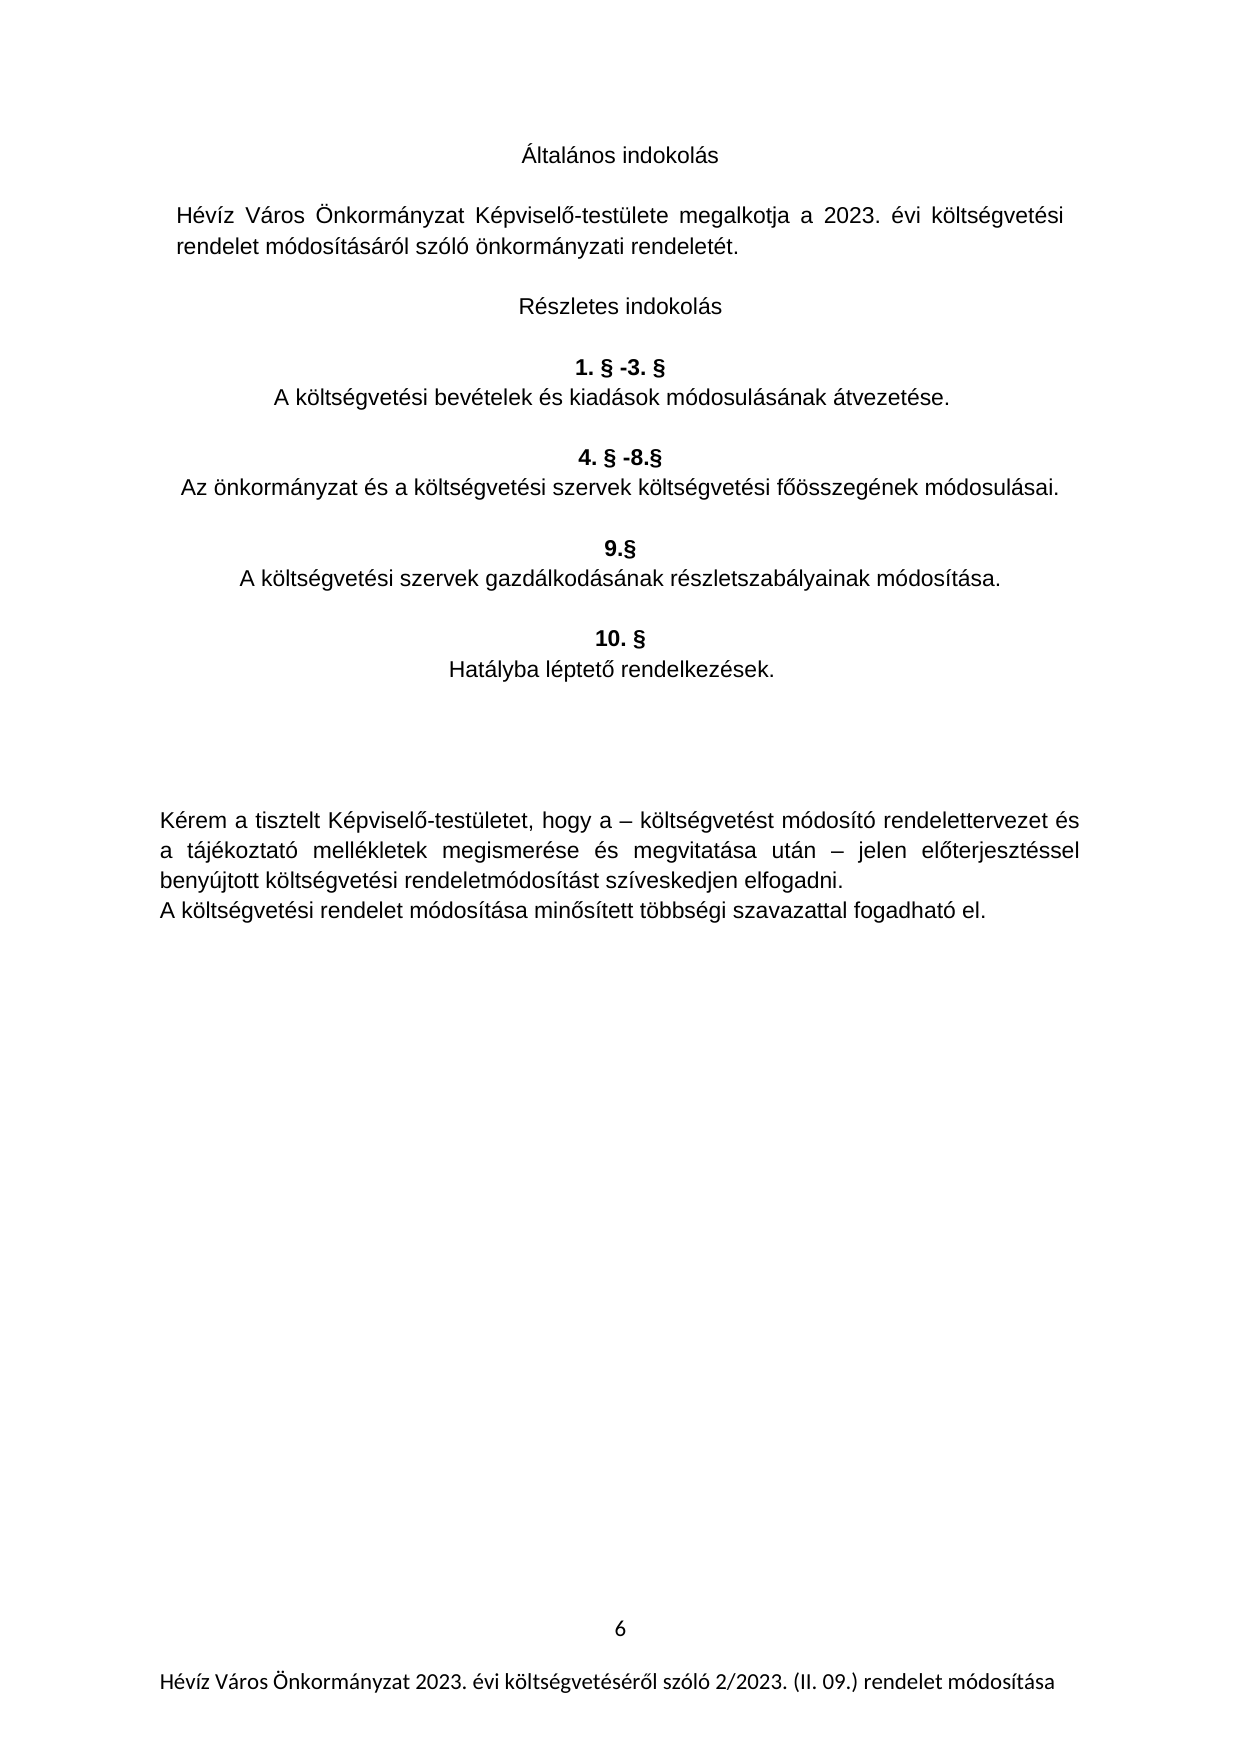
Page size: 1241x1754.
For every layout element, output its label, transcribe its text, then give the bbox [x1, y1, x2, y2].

text 10. § [176, 625, 1064, 652]
text Kérem a tisztelt Képviselő-testületet, hogy a – költségvetést módosító rendelettervezet és a tájékoztató mellékletek megismerése és megvitatása után – jelen előterjesztéssel benyújtott költségvetési rendeletmódosítást szíveskedjen elfogadni. [159, 807, 1081, 893]
text 4. § -8.§ [176, 444, 1064, 470]
text A költségvetési szervek gazdálkodásának részletszabályainak módosítása. [159, 565, 1081, 591]
text Hévíz Város Önkormányzat Képviselő-testülete megalkotja a 2023. évi költségvetési rendelet módosításáról szóló önkormányzati rendeletét. [176, 202, 1064, 259]
text Hatályba léptető rendelkezések. [159, 656, 1064, 682]
text 9.§ [159, 535, 1081, 561]
text Általános indokolás [176, 142, 1064, 168]
text A költségvetési bevételek és kiadások módosulásának átvezetése. [159, 384, 1064, 410]
text 1. § -3. § [176, 353, 1064, 380]
text A költségvetési rendelet módosítása minősített többségi szavazattal fogadható el. [159, 897, 1081, 923]
text Az önkormányzat és a költségvetési szervek költségvetési főösszegének módosulásai. [159, 474, 1081, 501]
text Részletes indokolás [176, 293, 1064, 319]
